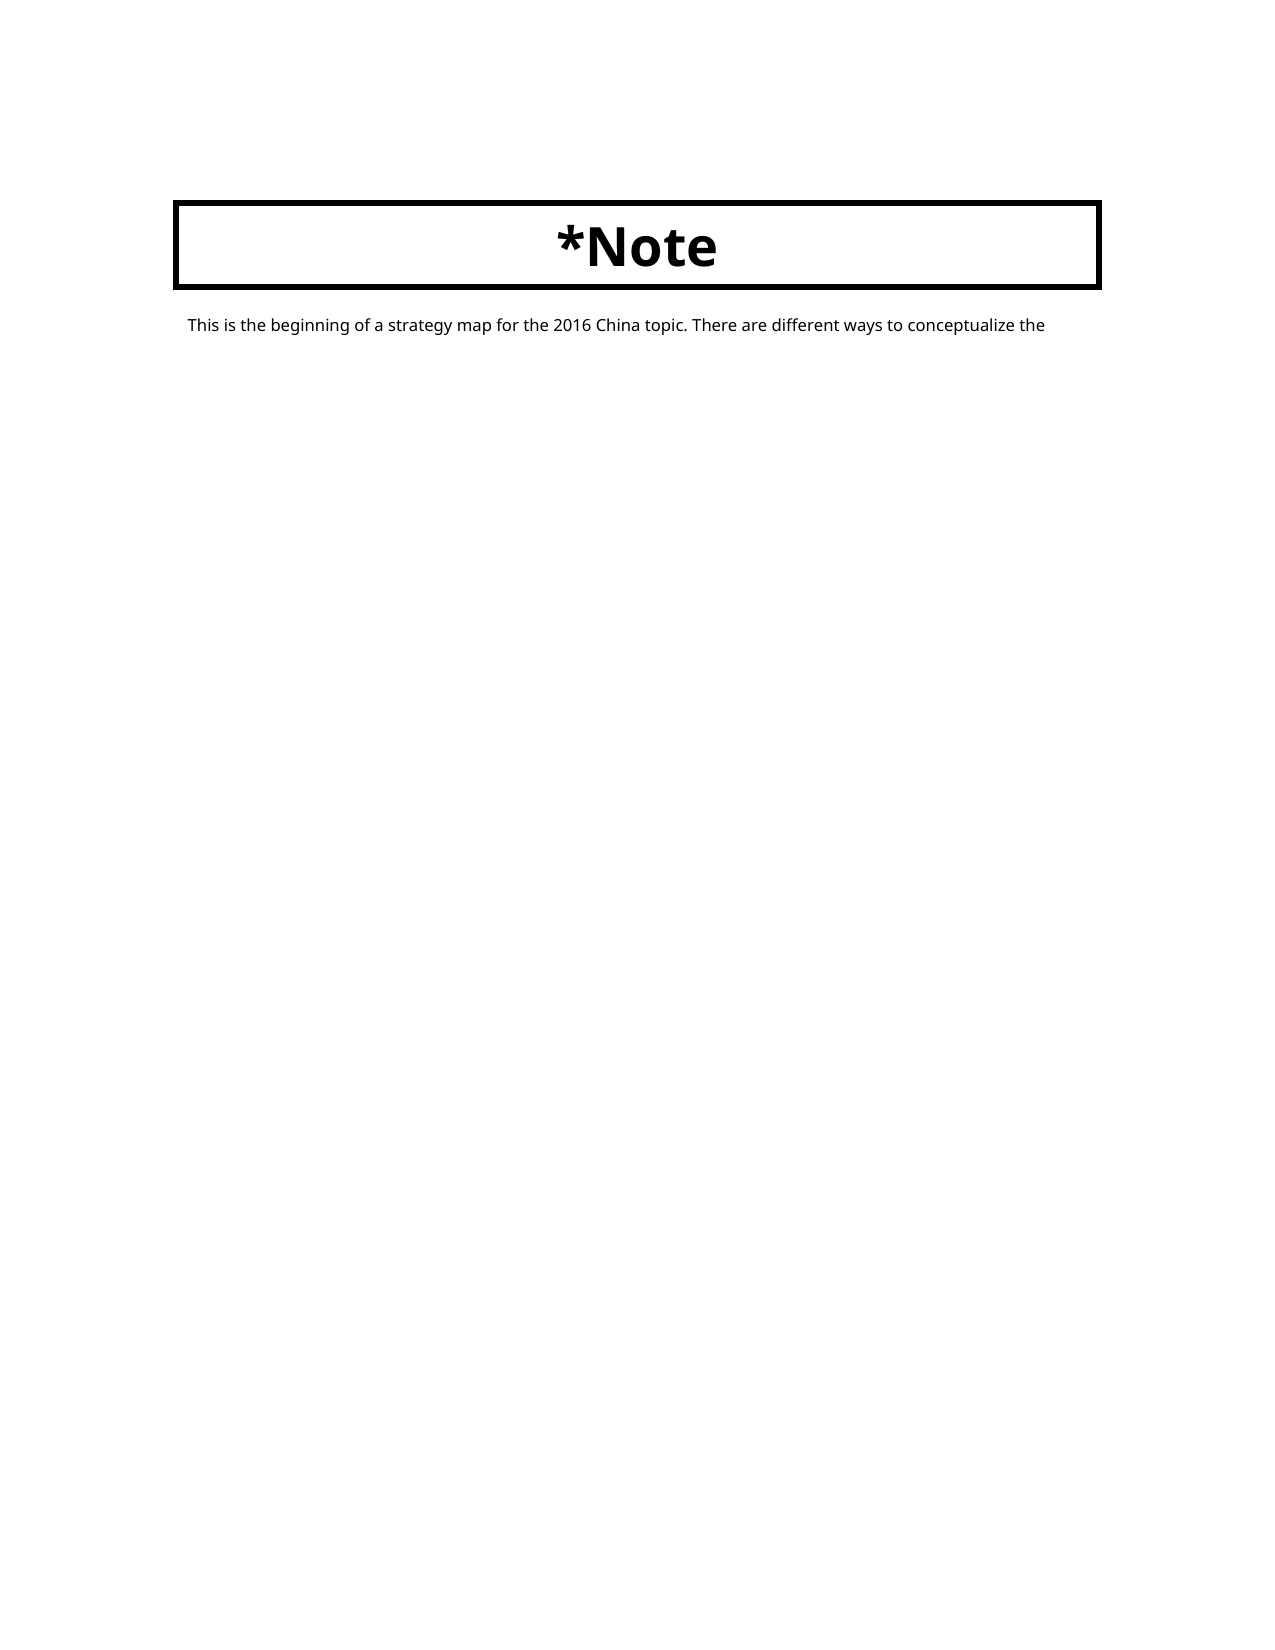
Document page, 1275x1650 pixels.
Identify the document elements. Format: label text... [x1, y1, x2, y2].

subtitle *Note [179, 206, 1096, 284]
text This is the beginning of a strategy map for the 2016 China topic. There are different ways to conceptualize the [187, 313, 1087, 336]
